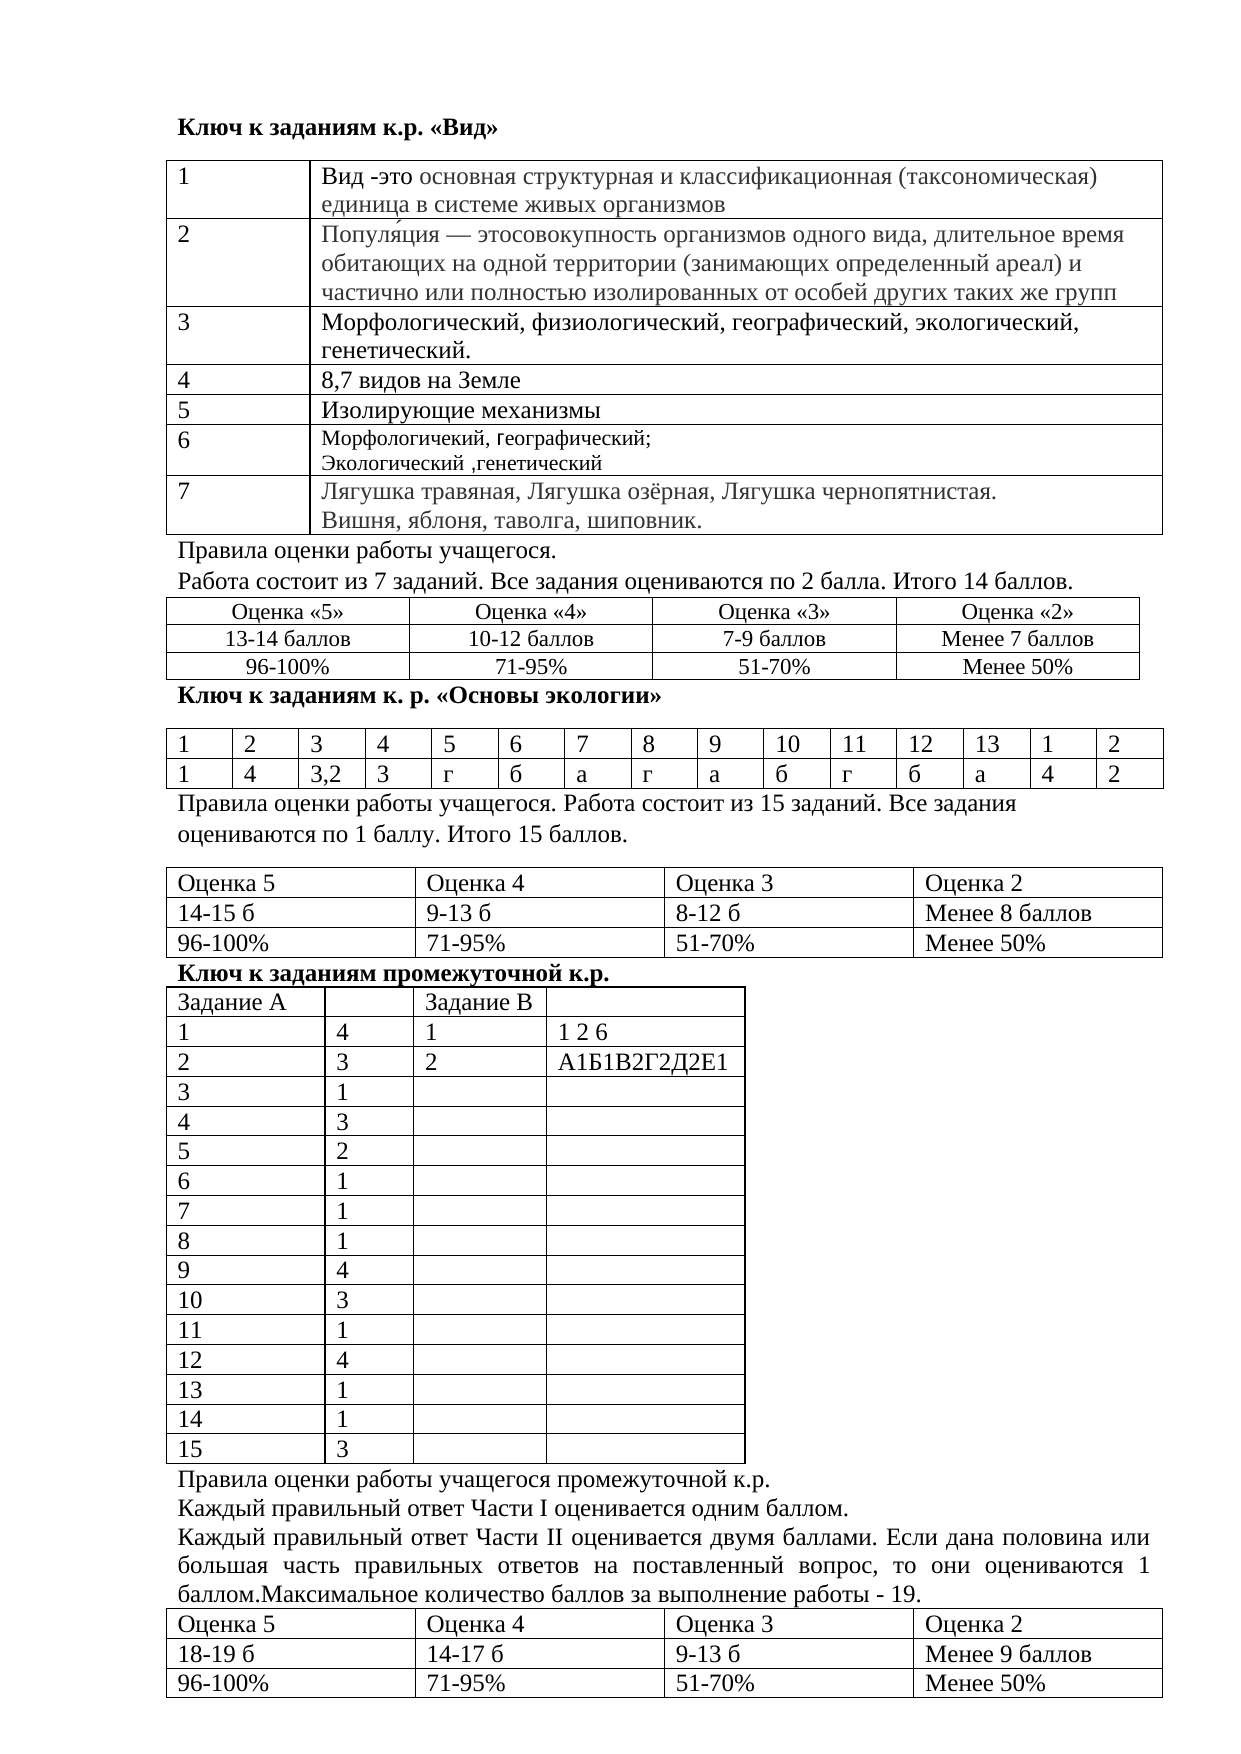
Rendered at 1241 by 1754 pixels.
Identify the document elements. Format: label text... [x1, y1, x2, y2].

table_cell 18-19 б [167, 1639, 415, 1667]
table_cell 4 [233, 759, 298, 787]
text Правила оценки работы учащегося. Работа состоит из 15 заданий. Все задания оцениваются по 1 баллу. Итого 15 баллов. [177, 789, 1152, 848]
text Правила оценки работы учащегося промежуточной к.р. [177, 1464, 1152, 1493]
table_header 11 [831, 729, 896, 758]
table_cell 15 [167, 1434, 324, 1463]
table_cell Менее 7 баллов [897, 625, 1139, 652]
table_cell 96-100% [167, 653, 409, 679]
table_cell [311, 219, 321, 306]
table_cell Менее 9 баллов [914, 1639, 1162, 1667]
table_cell 1 2 6 [547, 1017, 744, 1046]
table_cell [547, 1256, 744, 1284]
table_header Оценка 5 [167, 868, 415, 897]
table_header 1 [1031, 729, 1096, 758]
table_cell 9 [167, 1256, 324, 1284]
table_header Оценка 3 [665, 1609, 913, 1638]
table_cell 8,7 видов на Земле [311, 365, 1162, 394]
table_cell а [565, 759, 631, 787]
table_cell г [831, 759, 896, 787]
table_cell [547, 1345, 744, 1374]
table_cell 3 [326, 1107, 413, 1135]
table_cell 4 [326, 1345, 413, 1374]
table_cell 2 [326, 1136, 413, 1165]
table_header 2 [233, 729, 298, 758]
table_cell [414, 1166, 546, 1195]
table_cell [547, 1434, 744, 1463]
table_cell 1 [326, 1166, 413, 1195]
table_header 12 [897, 729, 963, 758]
table_cell [414, 1315, 546, 1344]
table_cell 8-12 б [665, 898, 913, 927]
table_cell А1Б1В2Г2Д2Е1 [547, 1047, 744, 1076]
table_cell [547, 1166, 744, 1195]
table_header 1 [167, 729, 232, 758]
table_cell [414, 1077, 546, 1106]
table_cell 13 [167, 1375, 324, 1403]
table_cell 2 [167, 1047, 324, 1076]
table_cell 5 [167, 1136, 324, 1165]
table_header Оценка «2» [897, 598, 1139, 624]
table_cell 2 [414, 1047, 546, 1076]
table_cell 7 [167, 476, 309, 534]
table_header Оценка 4 [416, 868, 664, 897]
text Ключ к заданиям к.р. «Вид» [177, 112, 1152, 141]
table_header Оценка 5 [167, 1609, 415, 1638]
table_cell [547, 1226, 744, 1254]
table_header Вид -это основная структурная и классификационная (таксономическая) единица в системе живых организмов [311, 161, 1162, 218]
table_cell [547, 1285, 744, 1314]
table_cell Лягушка травяная, Лягушка озёрная, Лягушка чернопятнистая. Вишня, яблоня, таволга, шиповник. [703, 476, 1162, 534]
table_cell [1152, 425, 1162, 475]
table_cell 6 [167, 425, 309, 475]
table_cell [414, 1256, 546, 1284]
table_cell 51-70% [665, 1669, 913, 1697]
table_header 1 [167, 161, 309, 218]
text Работа состоит из 7 заданий. Все задания оцениваются по 2 балла. Итого 14 баллов. [177, 566, 1152, 595]
table_cell 1 [167, 1017, 324, 1046]
table_cell Изолирующие механизмы [311, 395, 1162, 424]
text Правила оценки работы учащегося. [177, 535, 1152, 564]
table_cell 14-15 б [167, 898, 415, 927]
table_header 13 [964, 729, 1030, 758]
table_cell Менее 8 баллов [914, 898, 1162, 927]
table_cell [414, 1285, 546, 1314]
table_cell Менее 50% [914, 1669, 1162, 1697]
table_cell 7 [167, 1196, 324, 1225]
table_cell 1 [326, 1226, 413, 1254]
table_cell 9-13 б [665, 1639, 913, 1667]
table_cell 96-100% [167, 928, 415, 957]
table_cell б [499, 759, 564, 787]
table_cell 6 [167, 1166, 324, 1195]
table_cell 1 [326, 1077, 413, 1106]
table_cell 3 [326, 1047, 413, 1076]
table_cell [414, 1345, 546, 1374]
table_cell [414, 1375, 546, 1403]
table_cell 1 [414, 1017, 546, 1046]
table_cell Менее 50% [914, 928, 1162, 957]
table_cell 14-17 б [416, 1639, 664, 1667]
table_cell [547, 1077, 744, 1106]
table_cell 1 [326, 1375, 413, 1403]
table_header Оценка 2 [914, 1609, 1162, 1638]
table_header Оценка «3» [653, 598, 896, 624]
table_cell 51-70% [653, 653, 896, 679]
table_cell 10-12 баллов [410, 625, 652, 652]
table_header 3 [299, 729, 365, 758]
table_cell 1 [326, 1315, 413, 1344]
table_cell [547, 1375, 744, 1403]
table_cell а [698, 759, 763, 787]
table_header [547, 988, 744, 1016]
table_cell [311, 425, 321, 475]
table_cell 12 [167, 1345, 324, 1374]
table_cell 4 [1031, 759, 1096, 787]
table_cell 51-70% [665, 928, 913, 957]
table_header Оценка 2 [914, 868, 1162, 897]
table_header Задание В [414, 988, 546, 1016]
table_cell [414, 1226, 546, 1254]
table_header Оценка 4 [416, 1609, 664, 1638]
text Каждый правильный ответ Части II оценивается двумя баллами. Если дана половина или большая часть правильных ответов на поставленный вопрос, то они оцениваются 1 баллом.Максимальное количество баллов за выполнение работы - 19. [177, 1522, 1152, 1608]
table_cell 3 [167, 1077, 324, 1106]
table_cell [547, 1315, 744, 1344]
table_cell 9-13 б [416, 898, 664, 927]
table_cell 10 [167, 1285, 324, 1314]
table_cell 1 [326, 1196, 413, 1225]
table_cell 11 [167, 1315, 324, 1344]
table_cell 1 [326, 1405, 413, 1433]
table_cell 1 [167, 759, 232, 787]
table_cell 3 [326, 1434, 413, 1463]
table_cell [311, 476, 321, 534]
table_cell 3 [366, 759, 431, 787]
table_cell Менее 50% [897, 653, 1139, 679]
table_cell 4 [167, 365, 309, 394]
table_header Оценка «5» [167, 598, 409, 624]
table_header 6 [499, 729, 564, 758]
table_header 10 [764, 729, 830, 758]
table_cell г [632, 759, 697, 787]
table_cell 3,2 [299, 759, 365, 787]
table_cell [414, 1434, 546, 1463]
table_cell [547, 1136, 744, 1165]
table_cell а [964, 759, 1030, 787]
table_cell г [432, 759, 498, 787]
table_cell Морфологический, физиологический, географический, экологический, генетический. [311, 307, 1162, 364]
table_cell б [897, 759, 963, 787]
table_cell б [764, 759, 830, 787]
table_cell 5 [167, 395, 309, 424]
table_header 2 [1097, 729, 1163, 758]
table_header 8 [632, 729, 697, 758]
table_cell 4 [167, 1107, 324, 1135]
table_cell [547, 1405, 744, 1433]
table_cell 13-14 баллов [167, 625, 409, 652]
table_cell 8 [167, 1226, 324, 1254]
table_cell 2 [1097, 759, 1163, 787]
table_cell 3 [326, 1285, 413, 1314]
table_header Оценка «4» [410, 598, 652, 624]
table_cell [414, 1405, 546, 1433]
table_header [326, 988, 413, 1016]
table_header 4 [366, 729, 431, 758]
table_cell 96-100% [167, 1669, 415, 1697]
table_cell 2 [167, 219, 309, 306]
table_cell [547, 1107, 744, 1135]
table_cell [414, 1107, 546, 1135]
table_cell 3 [167, 307, 309, 364]
table_header 7 [565, 729, 631, 758]
table_cell [414, 1136, 546, 1165]
text Ключ к заданиям к. р. «Основы экологии» [177, 680, 1152, 709]
table_header Оценка 3 [665, 868, 913, 897]
table_cell 71-95% [416, 1669, 664, 1697]
text Каждый правильный ответ Части I оценивается одним баллом. [177, 1493, 1152, 1522]
table_cell 71-95% [410, 653, 652, 679]
text Ключ к заданиям промежуточной к.р. [177, 958, 1152, 986]
table_cell 14 [167, 1405, 324, 1433]
table_header 5 [432, 729, 498, 758]
table_cell 7-9 баллов [653, 625, 896, 652]
table_cell [547, 1196, 744, 1225]
table_cell 71-95% [416, 928, 664, 957]
table_header 9 [698, 729, 763, 758]
table_cell [414, 1196, 546, 1225]
table_cell 4 [326, 1256, 413, 1284]
table_cell 4 [326, 1017, 413, 1046]
table_header Задание А [167, 988, 324, 1016]
